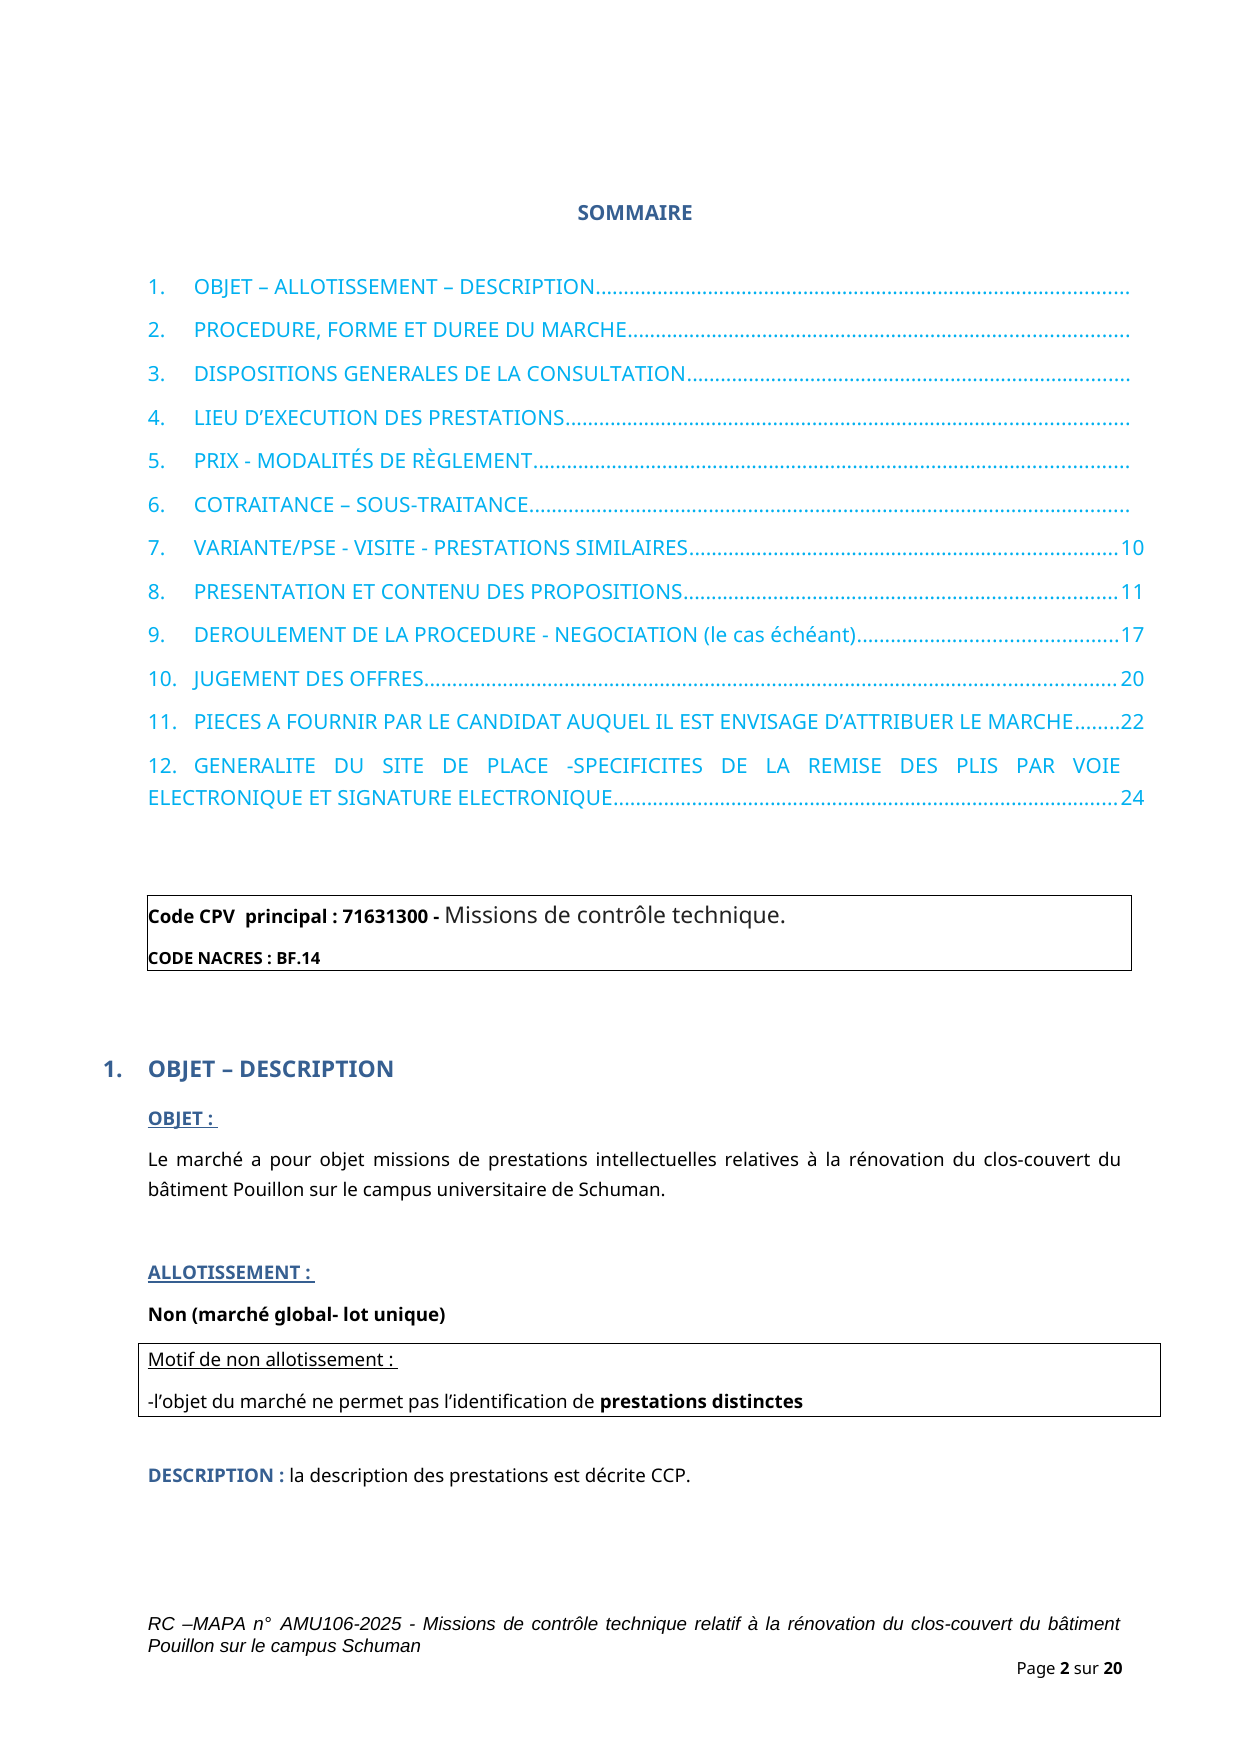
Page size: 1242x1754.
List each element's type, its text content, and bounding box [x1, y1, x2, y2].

subtitle SOMMAIRE [148, 198, 1122, 226]
subtitle OBJET – DESCRIPTION [103, 1053, 1122, 1084]
text 9. DEROULEMENT DE LA PROCEDURE - NEGOCIATION (le cas échéant) 17 [148, 620, 1122, 649]
text -l’objet du marché ne permet pas l’identification de prestations distinctes [139, 1385, 1160, 1416]
text 12. GENERALITE DU SITE DE PLACE -SPECIFICITES DE LA REMISE DES PLIS PAR VOIE ELECTRONIQUE ET SIGNATURE ELECTRONIQUE 24 [148, 751, 1122, 812]
text 3. DISPOSITIONS GENERALES DE LA CONSULTATION 6 [148, 359, 1122, 387]
text Motif de non allotissement : [139, 1344, 1160, 1372]
text DESCRIPTION : la description des prestations est décrite CCP. [148, 1462, 1122, 1488]
text 6. COTRAITANCE – SOUS-TRAITANCE 9 [148, 490, 1122, 518]
text 5. PRIX - MODALITÉS DE RÈGLEMENT 8 [148, 446, 1122, 474]
text Code CPV principal : 71631300 - Missions de contrôle technique. [148, 896, 1131, 930]
text Le marché a pour objet missions de prestations intellectuelles relatives à la rénovation du clos-couvert du bâtiment Pouillon sur le campus universitaire de Schuman. [148, 1147, 1122, 1202]
text Non (marché global- lot unique) [148, 1301, 1122, 1327]
text 8. PRESENTATION ET CONTENU DES PROPOSITIONS 11 [148, 577, 1122, 605]
text 10. JUGEMENT DES OFFRES 20 [148, 664, 1122, 692]
text OBJET : [148, 1105, 1122, 1131]
text ALLOTISSEMENT : [148, 1259, 1122, 1285]
text 7. VARIANTE/PSE - VISITE - PRESTATIONS SIMILAIRES 10 [148, 533, 1122, 562]
text 11. PIECES A FOURNIR PAR LE CANDIDAT AUQUEL IL EST ENVISAGE D’ATTRIBUER LE MARCHE 22 [148, 707, 1122, 736]
text 1. OBJET – ALLOTISSEMENT – DESCRIPTION 3 [148, 272, 1122, 300]
text 2. PROCEDURE, FORME ET DUREE DU MARCHE 3 [148, 316, 1122, 344]
text CODE NACRES : BF.14 [148, 944, 1131, 970]
text 4. LIEU D’EXECUTION DES PRESTATIONS 8 [148, 403, 1122, 431]
